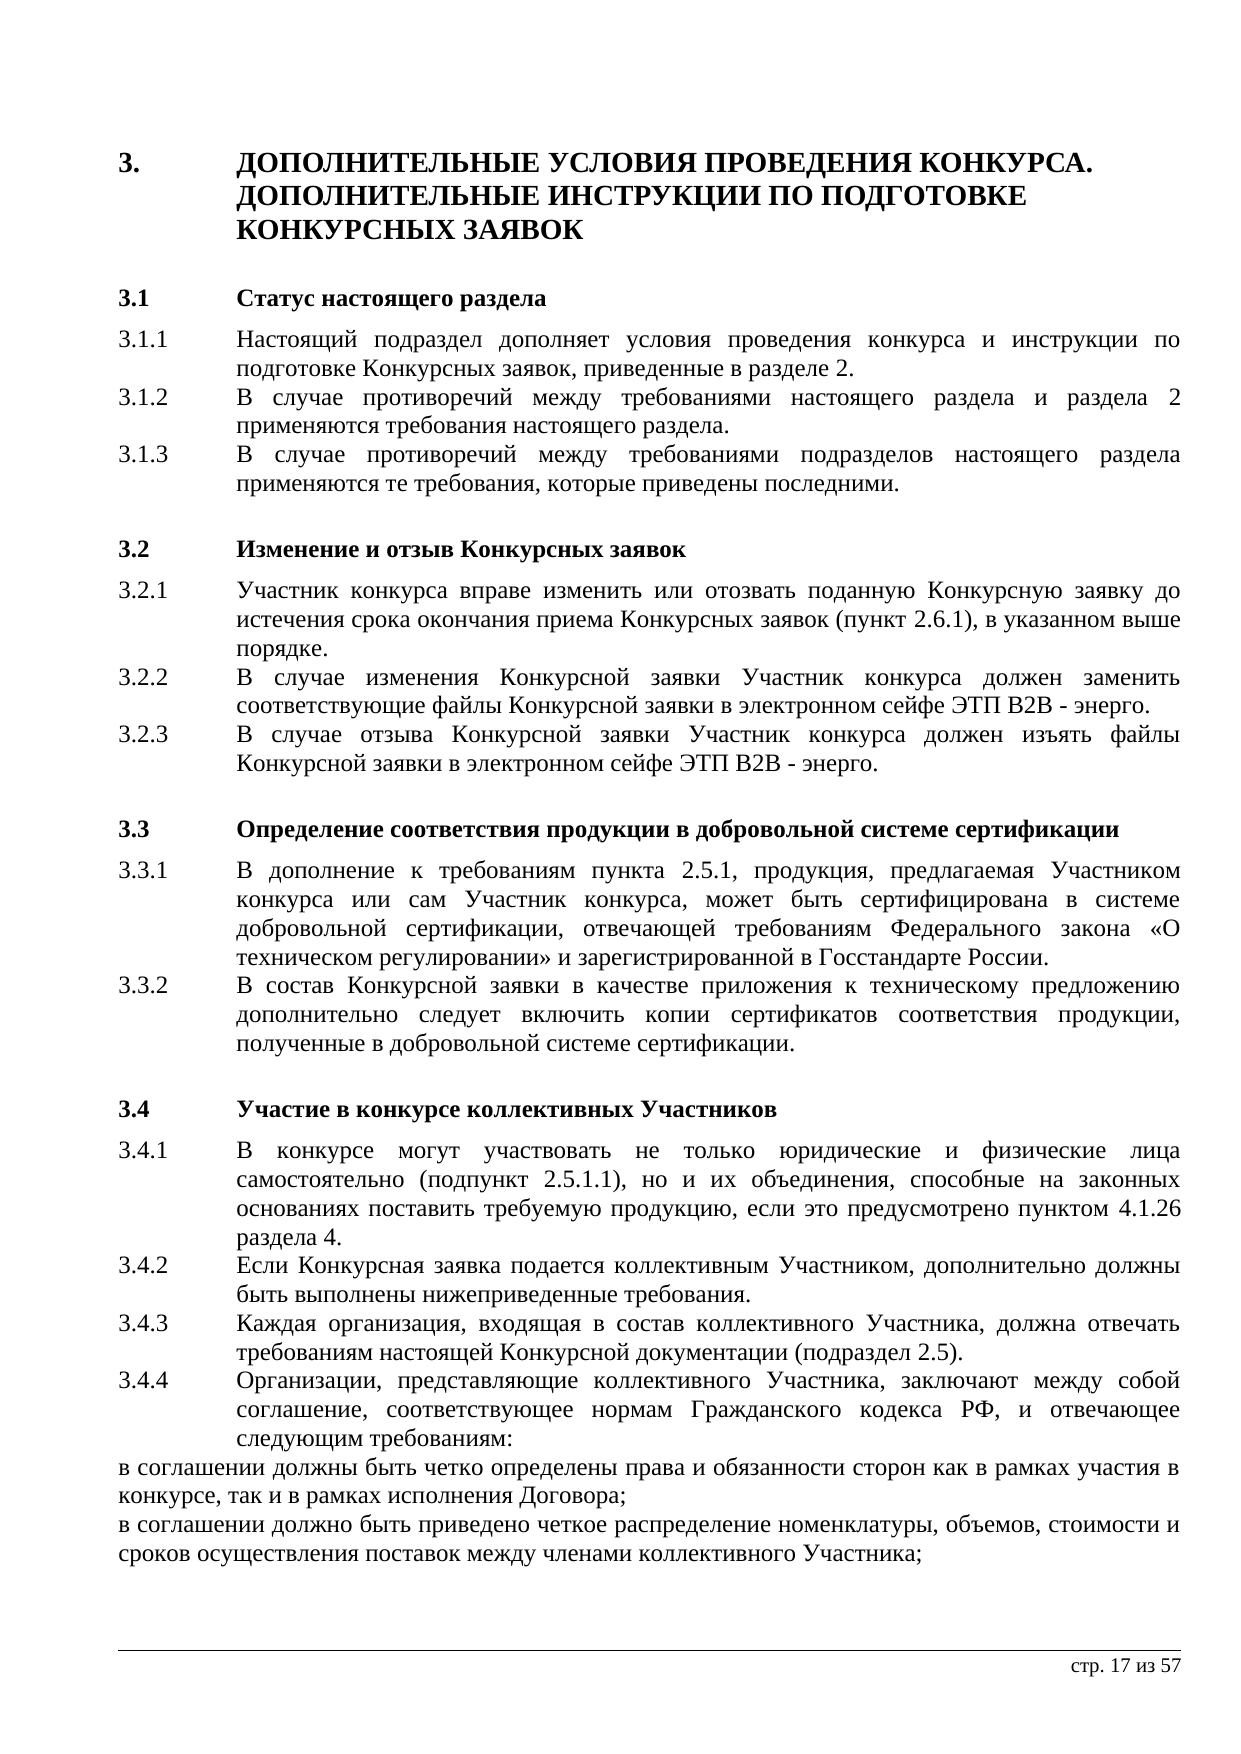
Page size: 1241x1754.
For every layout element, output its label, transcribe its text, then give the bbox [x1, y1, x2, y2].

list Если Конкурсная заявка подается коллективным Участником, дополнительно должны быть выполнены нижеприведенные требования. [118, 1251, 1181, 1308]
subtitle Участие в конкурсе коллективных Участников [118, 1094, 1181, 1123]
subtitle Определение соответствия продукции в добровольной системе сертификации [118, 814, 1181, 843]
list В случае отзыва Конкурсной заявки Участник конкурса должен изъять файлы Конкурсной заявки в электронном сейфе ЭТП В2В - энерго. [118, 719, 1181, 777]
list В состав Конкурсной заявки в качестве приложения к техническому предложению дополнительно следует включить копии сертификатов соответствия продукции, полученные в добровольной системе сертификации. [118, 971, 1181, 1057]
list В случае изменения Конкурсной заявки Участник конкурса должен заменить соответствующие файлы Конкурсной заявки в электронном сейфе ЭТП В2В - энерго. [118, 662, 1181, 719]
list Участник конкурса вправе изменить или отозвать поданную Конкурсную заявку до истечения срока окончания приема Конкурсных заявок (пункт 2.6.1), в указанном выше порядке. [118, 576, 1181, 662]
text в соглашении должно быть приведено четкое распределение номенклатуры, объемов, стоимости и сроков осуществления поставок между членами коллективного Участника; [118, 1509, 1181, 1567]
subtitle Статус настоящего раздела [118, 283, 1181, 312]
list В случае противоречий между требованиями подразделов настоящего раздела применяются те требования, которые приведены последними. [118, 439, 1181, 497]
subtitle ДОПОЛНИТЕЛЬНЫЕ УСЛОВИЯ ПРОВЕДЕНИЯ КОНКУРСА. ДОПОЛНИТЕЛЬНЫЕ ИНСТРУКЦИИ ПО ПОДГОТОВКЕ КОНКУРСНЫХ ЗАЯВОК [118, 145, 1181, 246]
list Организации, представляющие коллективного Участника, заключают между собой соглашение, соответствующее нормам Гражданского кодекса РФ, и отвечающее следующим требованиям: [118, 1366, 1181, 1452]
text в соглашении должны быть четко определены права и обязанности сторон как в рамках участия в конкурсе, так и в рамках исполнения Договора; [118, 1452, 1181, 1509]
subtitle Изменение и отзыв Конкурсных заявок [118, 534, 1181, 563]
